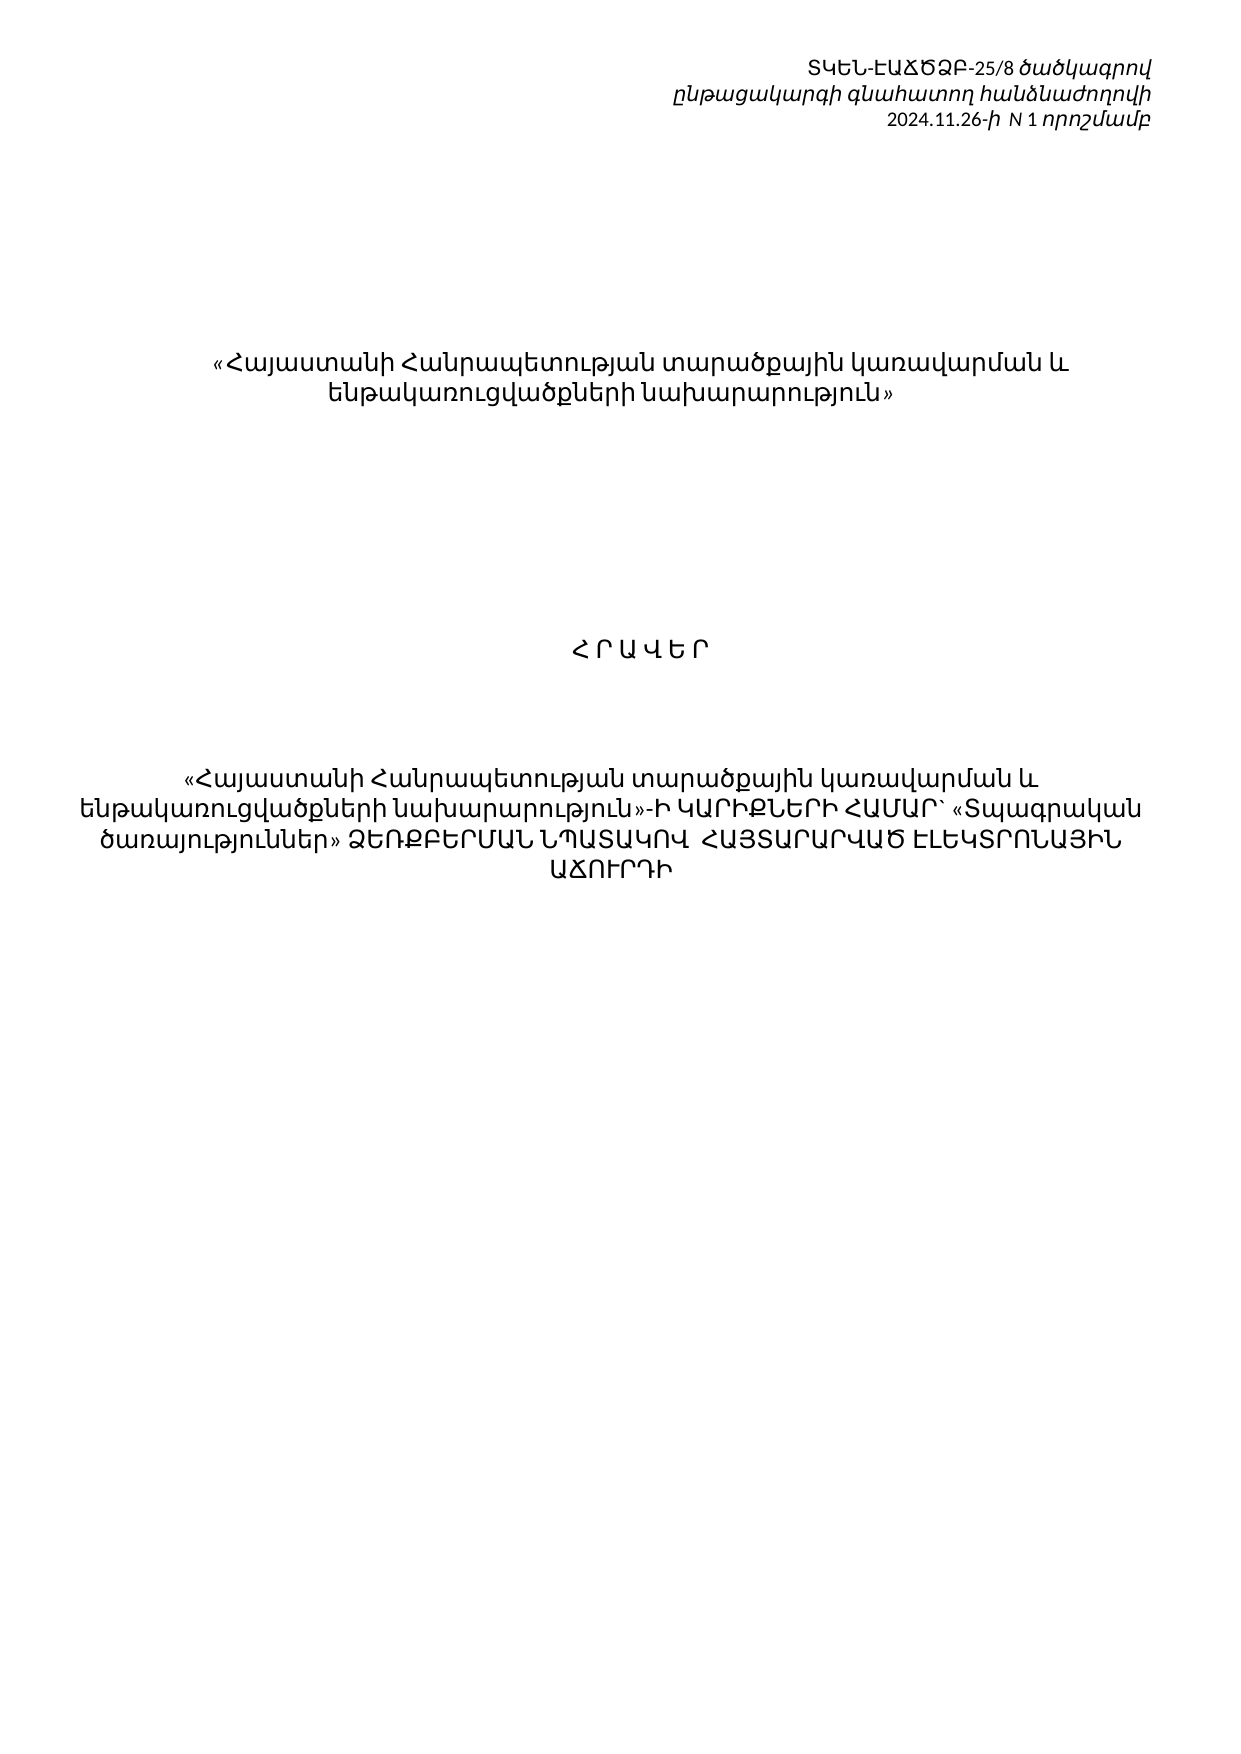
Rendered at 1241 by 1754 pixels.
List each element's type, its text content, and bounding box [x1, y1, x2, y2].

text « Հայաստանի Հանրապետության տարածքային կառավարման և ենթակառուցվածքների նախարարություն» [69, 347, 1152, 408]
text 2024.11.26 -ի N 1 որոշմամբ [69, 106, 1152, 132]
text Հ Ր Ա Վ Ե Ր [69, 634, 1152, 664]
text «Հայաստանի Հանրապետության տարածքային կառավարման և ենթակառուցվածքների նախարարություն»-Ի ԿԱՐԻՔՆԵՐԻ ՀԱՄԱՐ` «Տպագրական ծառայություններ» ՁԵՌՔԲԵՐՄԱՆ ՆՊԱՏԱԿՈՎ ՀԱՅՏԱՐԱՐՎԱԾ ԷԼԵԿՏՐՈՆԱՅԻՆ ԱՃՈՒՐԴԻ [69, 763, 1152, 885]
text ՏԿԵՆ-ԷԱՃԾՁԲ-25/8 ծածկագրով [69, 56, 1152, 81]
text ընթացակարգի գնահատող հանձնաժողովի [69, 81, 1152, 106]
